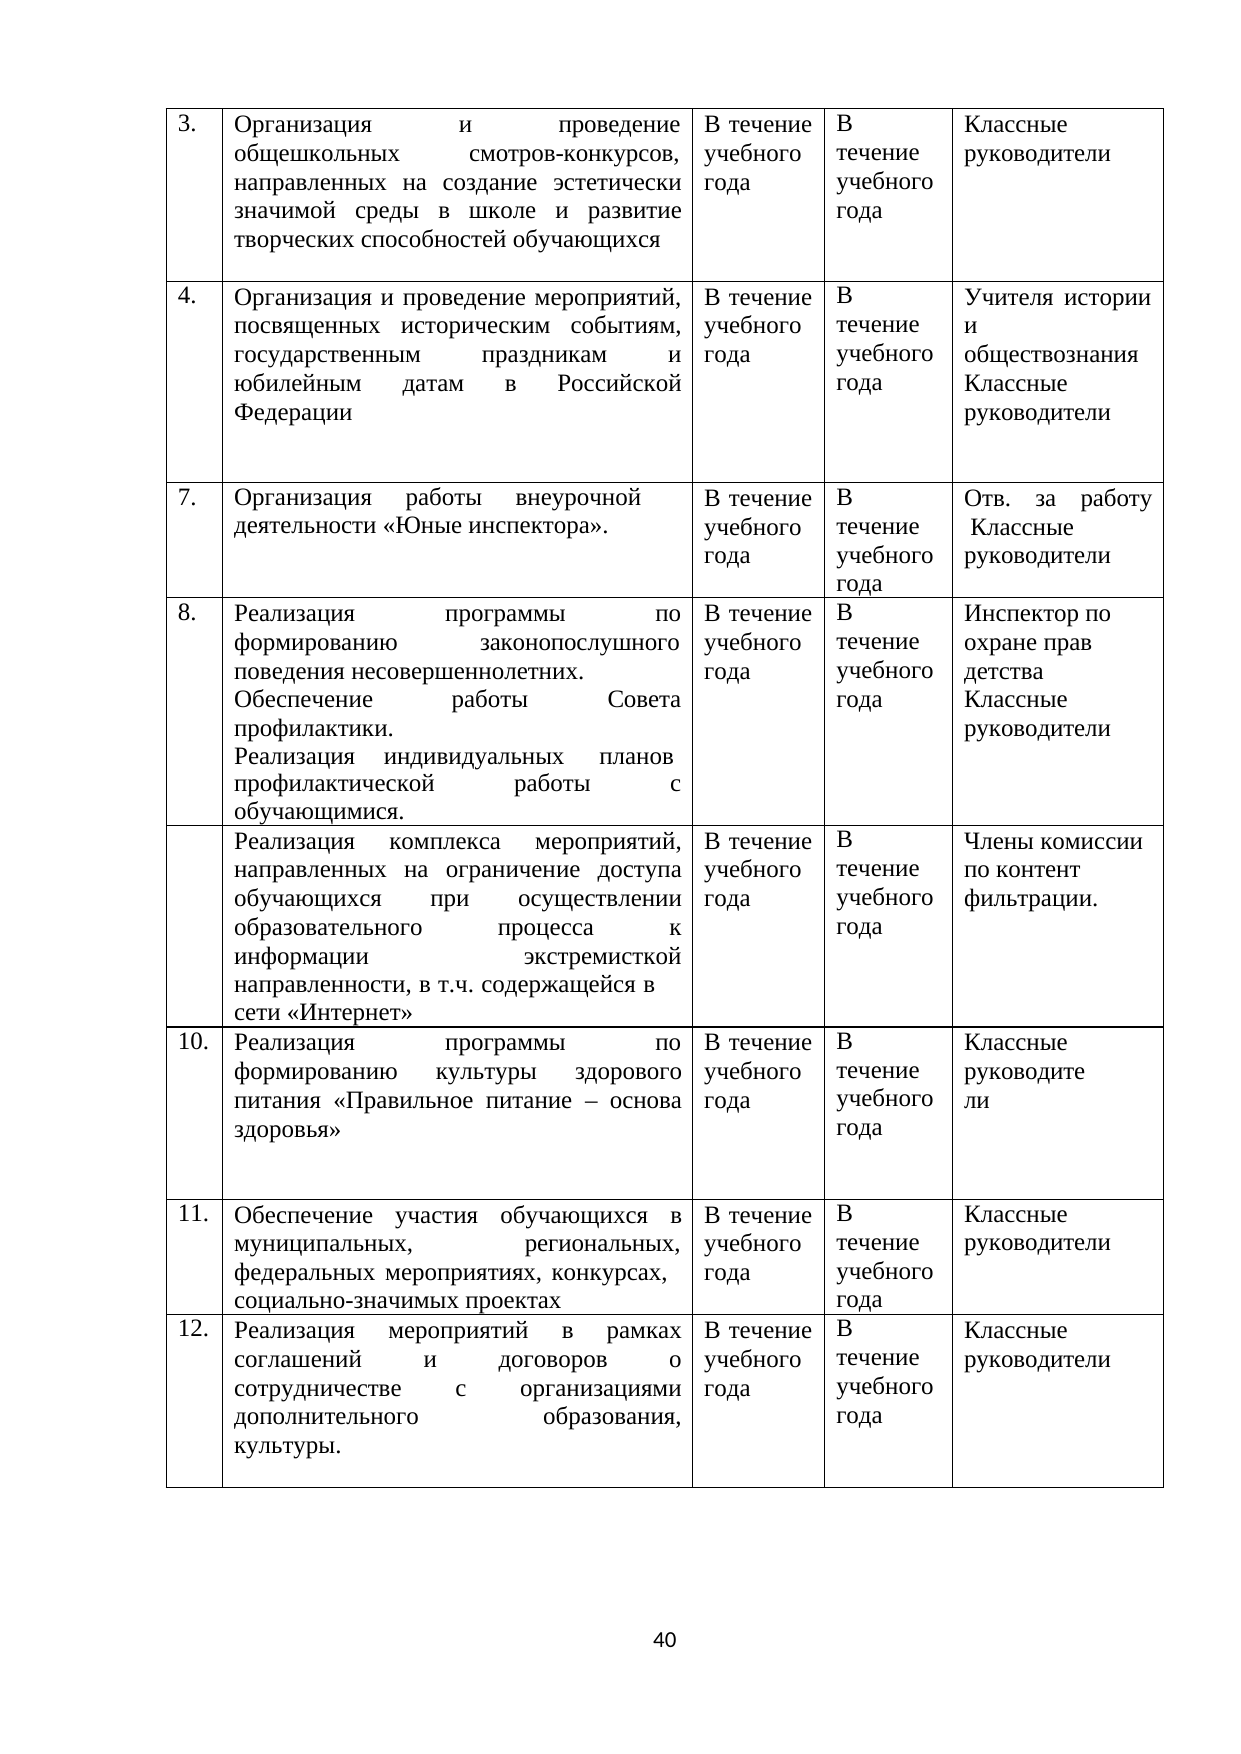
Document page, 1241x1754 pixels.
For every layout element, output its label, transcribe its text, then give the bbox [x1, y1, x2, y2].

table_cell Обеспечение участия обучающихся в муниципальных, региональных, федеральных мероприятиях, конкурсах, социально-значимых проектах [223, 1200, 692, 1314]
table_cell В течение учебного года [693, 826, 824, 1026]
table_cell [825, 109, 952, 281]
table_cell Классные руководители [953, 1200, 1163, 1314]
table_cell Организация и проведение мероприятий, посвященных историческим событиям, государственным праздникам и юбилейным датам в Российской Федерации [223, 282, 692, 482]
table_cell 12. [167, 1315, 222, 1487]
table_cell Классные руководители [953, 1028, 1163, 1199]
table_cell Организация работы внеурочной деятельности «Юные инспектора». [223, 483, 692, 597]
table_cell Классные руководители [953, 1315, 1163, 1487]
table_cell Организация и проведение общешкольных смотров-конкурсов, направленных на создание эстетически значимой среды в школе и развитие творческих способностей обучающихся [223, 109, 692, 281]
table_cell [953, 109, 1163, 281]
table_cell В течение учебного года [825, 282, 952, 482]
table_cell В течение учебного года [693, 1028, 824, 1199]
table_cell Учителя истории и обществознания Классные руководители [953, 282, 1163, 482]
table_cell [825, 1315, 952, 1487]
table_cell В течение учебного года [693, 1200, 824, 1314]
table_cell Реализация программы по формированию законопослушного поведения несовершеннолетних. Обеспечение работы Совета профилактики. Реализация индивидуальных планов профилактической работы с обучающимися. [223, 598, 692, 825]
table_cell В течение учебного года [825, 1028, 952, 1199]
table_cell Отв. за работу Классные руководители [953, 483, 1163, 597]
table_cell В течение учебного года [693, 282, 824, 482]
table_cell Инспектор по охране прав детства Классные руководители [953, 598, 1163, 825]
table_cell В течение учебного года [693, 483, 824, 597]
table_cell В течение учебного года [825, 598, 952, 825]
table_cell Реализация комплекса мероприятий, направленных на ограничение доступа обучающихся при осуществлении образовательного процесса к информации экстремисткой направленности, в т.ч. содержащейся в сети «Интернет» [223, 826, 692, 1026]
table_cell Реализация программы по формированию культуры здорового питания «Правильное питание – основа здоровья» [223, 1028, 692, 1199]
table_cell 10. [167, 1028, 222, 1199]
table_cell 11. [167, 1200, 222, 1314]
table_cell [693, 109, 824, 281]
table_cell В течение учебного года [825, 1200, 952, 1314]
table_cell В течение учебного года [693, 598, 824, 825]
table_cell 7. [167, 483, 222, 597]
table_cell В течение учебного года [825, 826, 952, 1026]
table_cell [693, 1315, 824, 1487]
table_cell 4. [167, 282, 222, 482]
table_cell Члены комиссии по контент фильтрации. [953, 826, 1163, 1026]
table_cell 3. [167, 109, 222, 281]
table_cell Реализация мероприятий в рамках соглашений и договоров о сотрудничестве с организациями дополнительного образования, культуры. [223, 1315, 692, 1487]
table_cell 9. [167, 826, 222, 1026]
table_cell В течение учебного года [825, 483, 952, 597]
table_cell 8. [167, 598, 222, 825]
